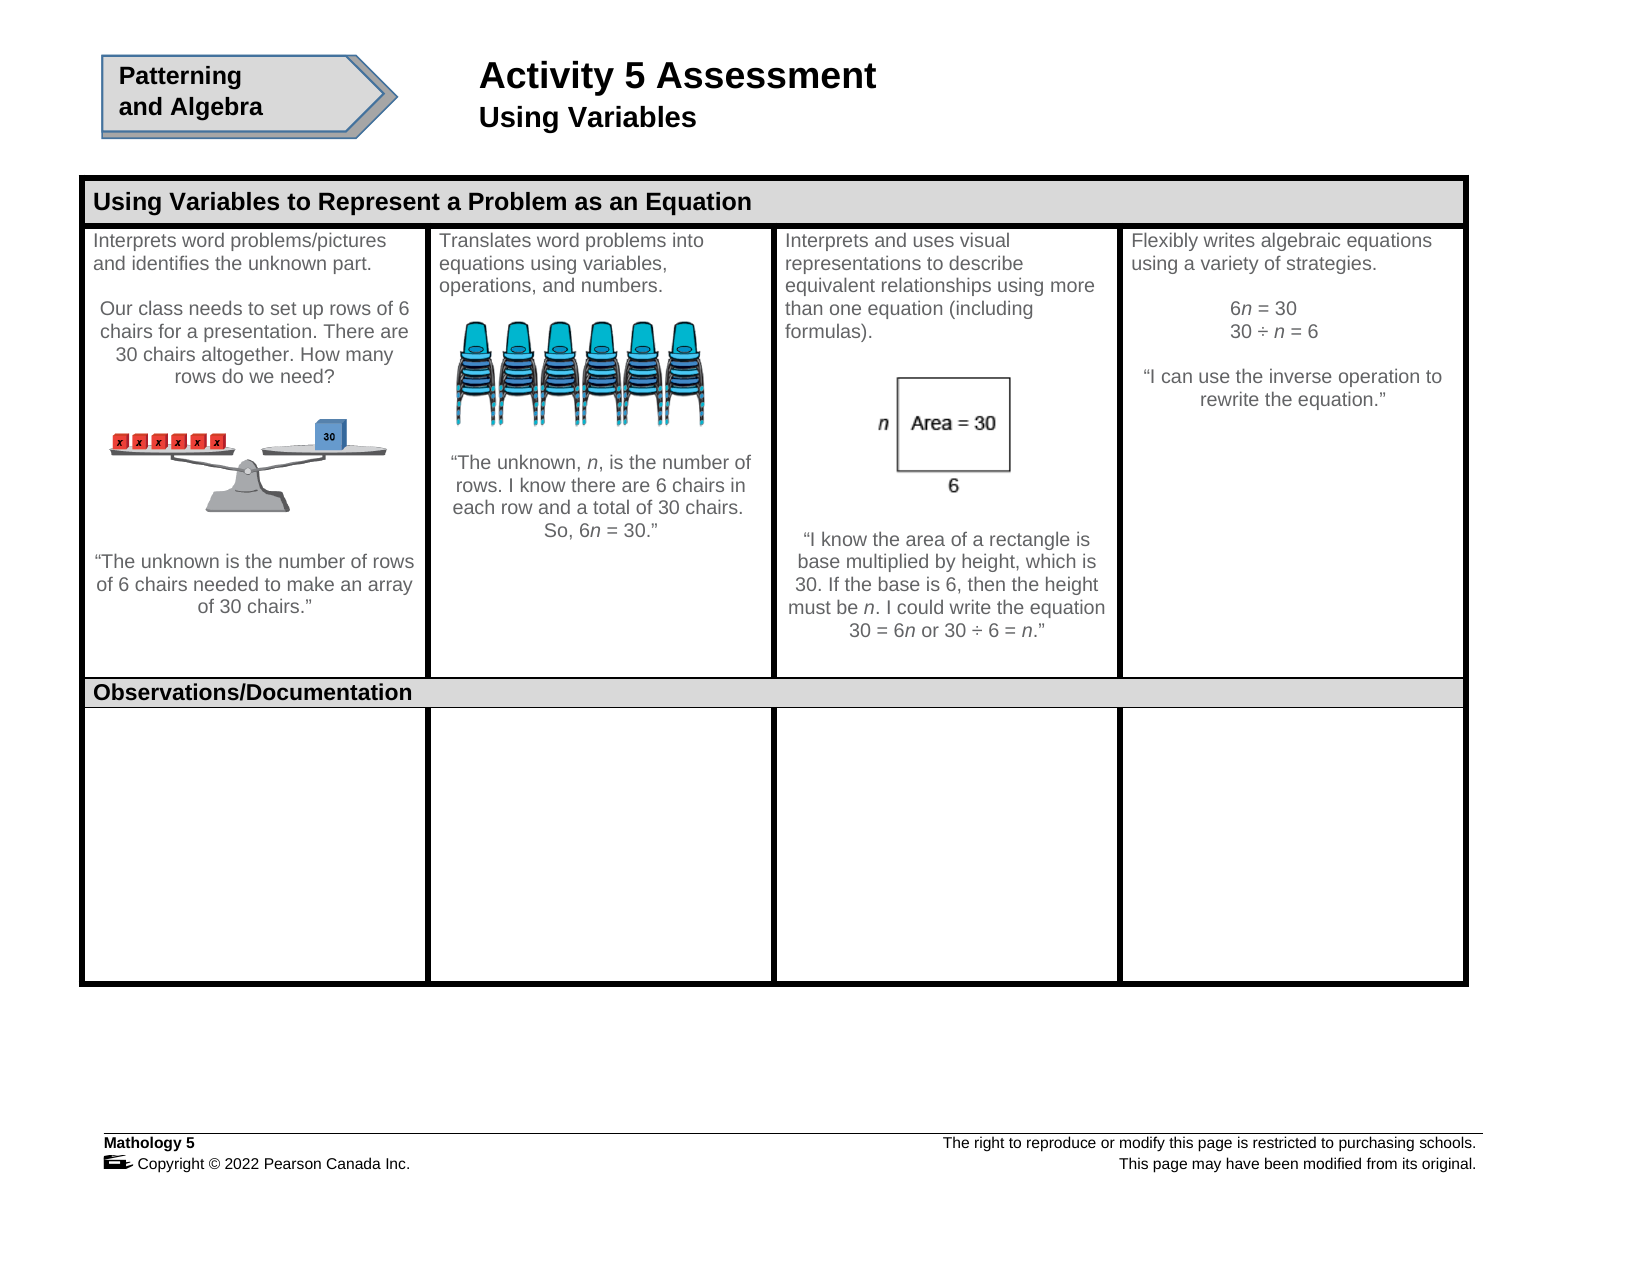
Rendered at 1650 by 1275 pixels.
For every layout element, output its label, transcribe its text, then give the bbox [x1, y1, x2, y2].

picture [103, 1155, 134, 1169]
table_cell Translates word problems into equations using variables, operations, and numbers. “The unknown, n, is the number of rows. I know there are 6 chairs in each row and a total of 30 chairs. So, 6n = 30.” [431, 229, 771, 677]
picture [438, 319, 718, 429]
picture [862, 365, 1032, 505]
table_cell Interprets and uses visual representations to describe equivalent relationships using more than one equation (including formulas). “I know the area of a rectangle is base multiplied by height, which is 30. If the base is 6, then the height must be n. I could write the equation 30 = 6n or 30 ÷ 6 = n.” [777, 229, 1117, 677]
table_cell [1123, 708, 1463, 981]
picture [105, 410, 404, 527]
table_cell Interprets word problems/pictures and identifies the unknown part. Our class needs to set up rows of 6 chairs for a presentation. There are 30 chairs altogether. How many rows do we need? “The unknown is the number of rows of 6 chairs needed to make an array of 30 chairs.” [85, 229, 425, 677]
table_cell [85, 708, 425, 981]
table_cell [777, 708, 1117, 981]
table_cell Observations/Documentation [85, 679, 1463, 707]
table_header Using Variables to Represent a Problem as an Equation [85, 181, 1463, 223]
table_cell [431, 708, 771, 981]
table_cell Flexibly writes algebraic equations using a variety of strategies. 6n = 30 30 ÷ n = 6 “I can use the inverse operation to rewrite the equation.” [1123, 229, 1463, 677]
